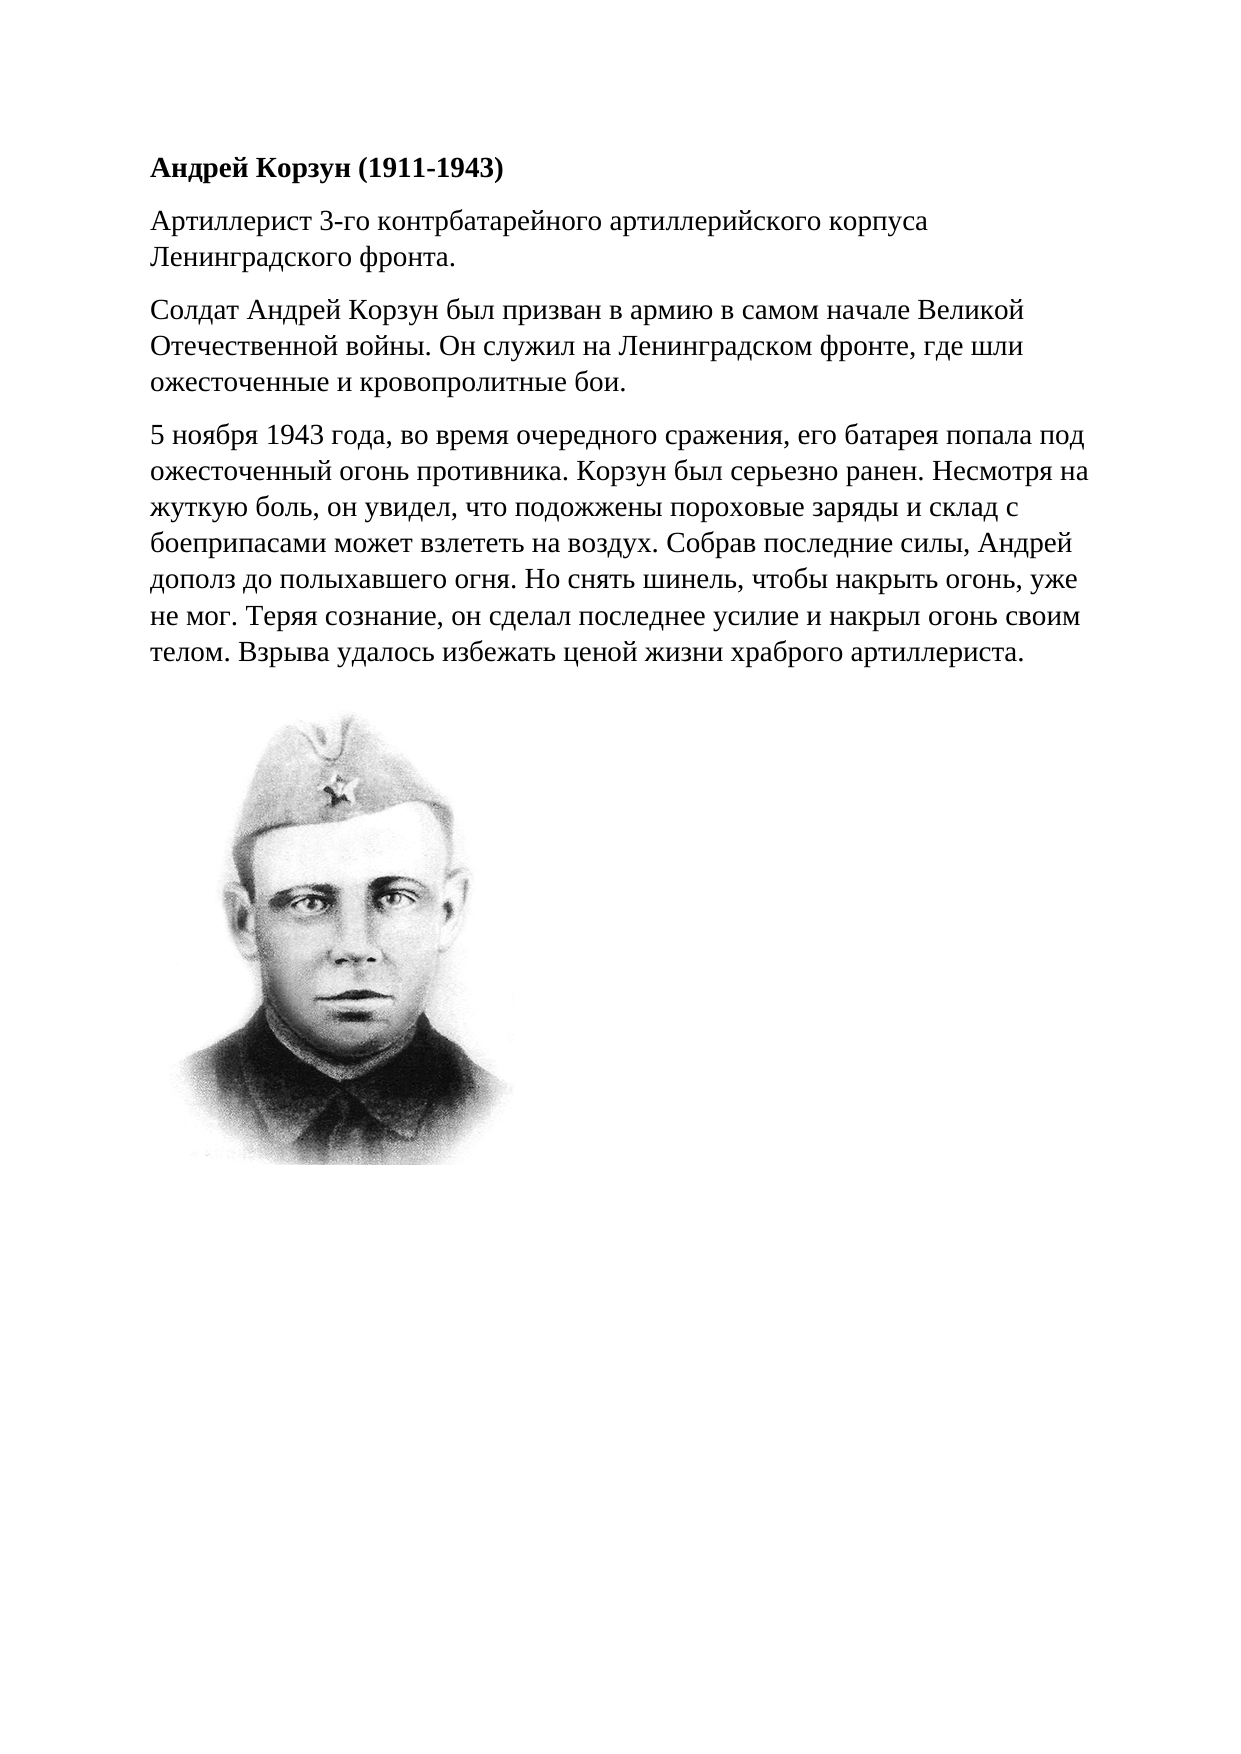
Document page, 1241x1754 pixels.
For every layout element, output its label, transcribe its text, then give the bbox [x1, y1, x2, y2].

text 5 ноября 1943 года, во время очередного сражения, его батарея попала под ожесточенный огонь противника. Корзун был серьезно ранен. Несмотря на жуткую боль, он увидел, что подожжены пороховые заряды и склад с боеприпасами может взлететь на воздух. Собрав последние силы, Андрей дополз до полыхавшего огня. Но снять шинель, чтобы накрыть огонь, уже не мог. Теряя сознание, он сделал последнее усилие и накрыл огонь своим телом. Взрыва удалось избежать ценой жизни храброго артиллериста. [150, 417, 1090, 667]
text Артиллерист 3-го контрбатарейного артиллерийского корпуса Ленинградского фронта. [150, 203, 1090, 272]
text Солдат Андрей Корзун был призван в армию в самом начале Великой Отечественной войны. Он служил на Ленинградском фронте, где шли ожесточенные и кровопролитные бои. [150, 292, 1090, 398]
text Андрей Корзун (1911-1943) [150, 150, 1090, 183]
